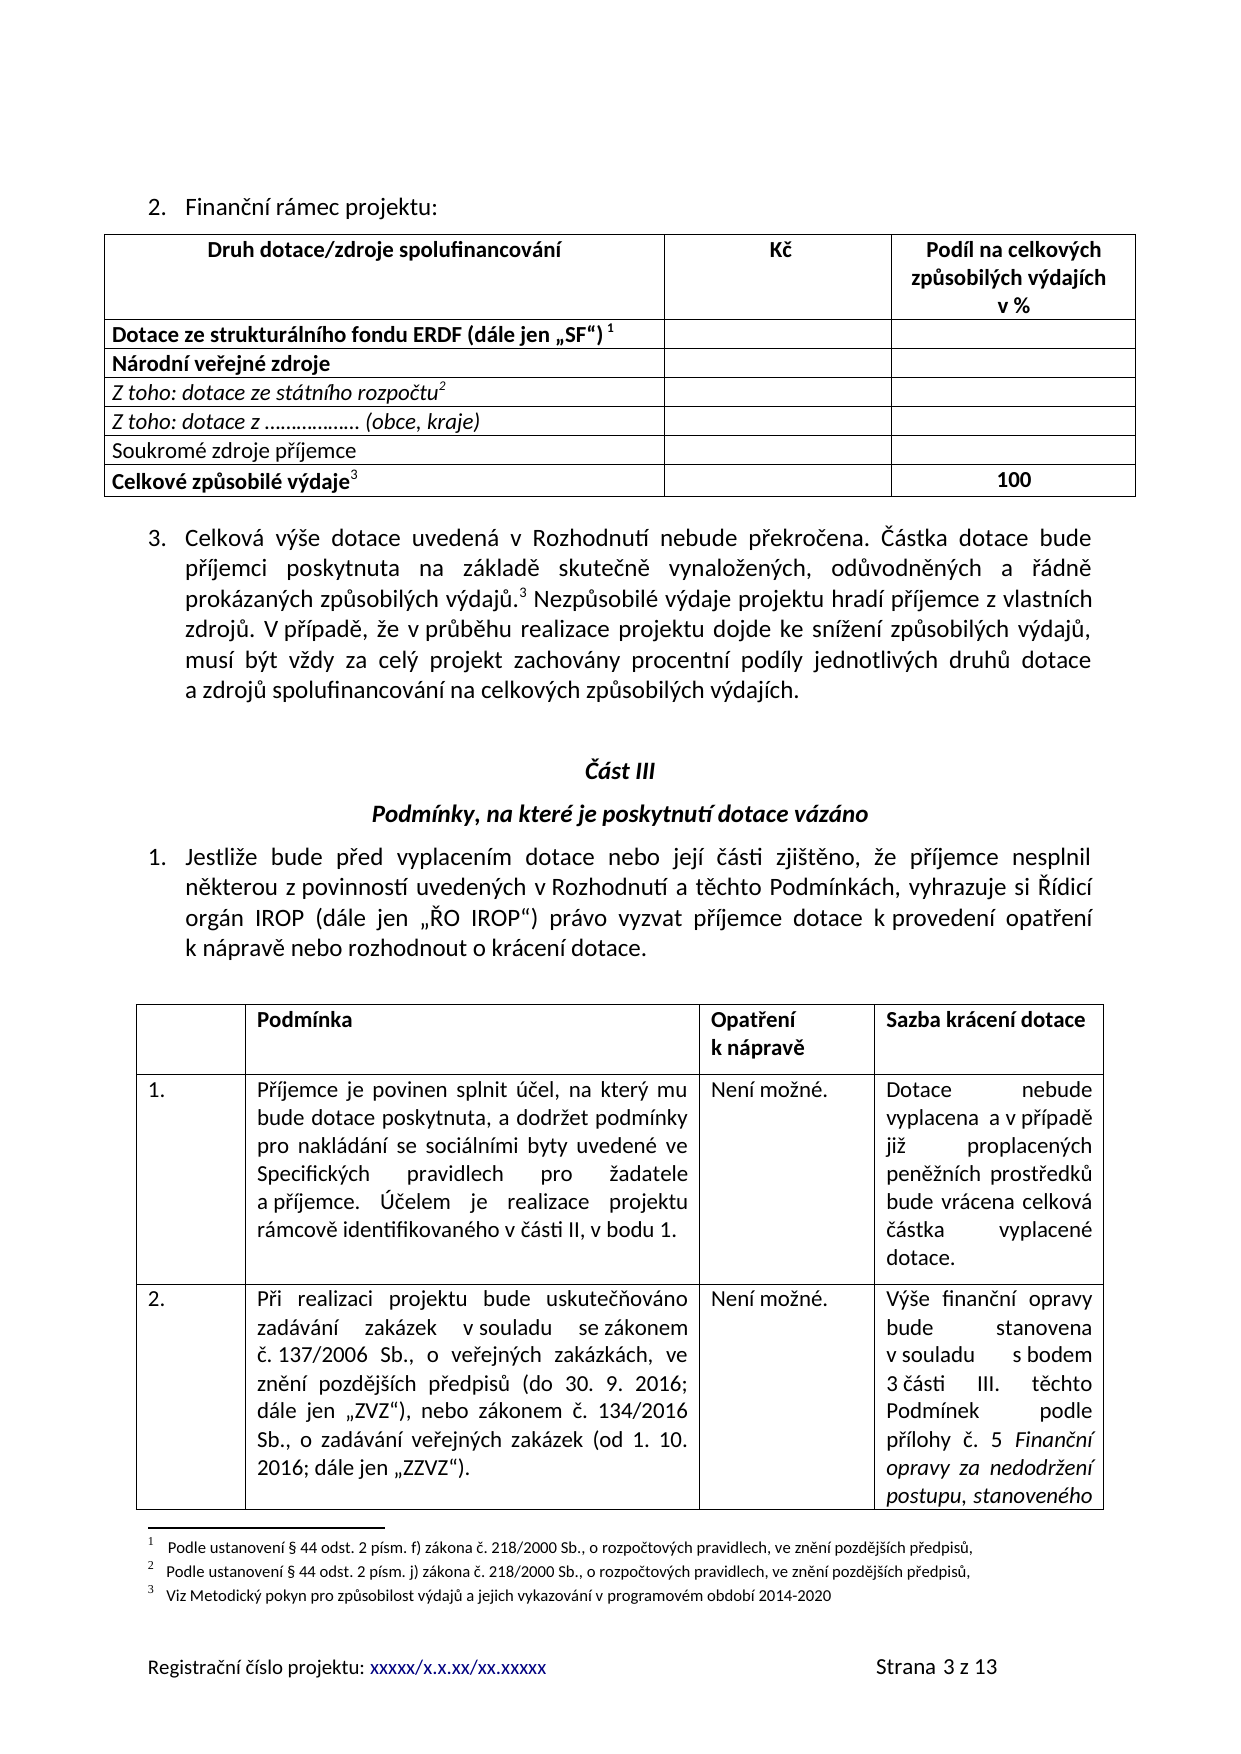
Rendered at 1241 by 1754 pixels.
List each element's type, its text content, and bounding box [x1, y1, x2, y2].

table_cell [892, 349, 1135, 377]
subtitle Část III [148, 755, 1092, 785]
table_header [137, 1005, 245, 1074]
table_cell [892, 436, 1135, 464]
table_cell Z toho: dotace z ……………… (obce, kraje) [105, 407, 664, 435]
table_cell Z toho: dotace ze státního rozpočtu [105, 378, 664, 406]
table_header Kč [665, 235, 891, 319]
table_header Sazba krácení dotace [875, 1005, 1103, 1074]
table_cell Celkové způsobilé výdaje [105, 465, 664, 496]
table_cell [665, 407, 891, 435]
table_cell 100 [892, 465, 1135, 496]
table_cell Dotace nebude vyplacena a v případě již proplacených peněžních prostředků bude vrácena celková částka vyplacené dotace. [875, 1075, 1103, 1283]
list Jestliže bude před vyplacením dotace nebo její části zjištěno, že příjemce nesplnil některou z povinností uvedených v Rozhodnutí a těchto Podmínkách, vyhrazuje si Řídicí orgán IROP (dále jen „ŘO IROP“) právo vyzvat příjemce dotace k provedení opatření k nápravě nebo rozhodnout o krácení dotace. [148, 841, 1092, 963]
table_cell Dotace ze strukturálního fondu ERDF (dále jen „SF“) [105, 320, 664, 348]
table_cell 2. [137, 1285, 245, 1509]
table_cell Není možné. [700, 1075, 874, 1283]
list Celková výše dotace uvedená v Rozhodnutí nebude překročena. Částka dotace bude příjemci poskytnuta na základě skutečně vynaložených, odůvodněných a řádně prokázaných způsobilých výdajů.3 Nezpůsobilé výdaje projektu hradí příjemce z vlastních zdrojů. V případě, že v průběhu realizace projektu dojde ke snížení způsobilých výdajů, musí být vždy za celý projekt zachovány procentní podíly jednotlivých druhů dotace a zdrojů spolufinancování na celkových způsobilých výdajích. [148, 522, 1092, 705]
table_header Druh dotace/zdroje spolufinancování [105, 235, 664, 319]
table_cell Příjemce je povinen splnit účel, na který mu bude dotace poskytnuta, a dodržet podmínky pro nakládání se sociálními byty uvedené ve Specifických pravidlech pro žadatele a příjemce. Účelem je realizace projektu rámcově identifikovaného v části II, v bodu 1. [246, 1075, 699, 1283]
table_cell Národní veřejné zdroje [105, 349, 664, 377]
table_cell [665, 378, 891, 406]
table_cell [665, 465, 891, 496]
table_cell [665, 349, 891, 377]
table_header Podmínka [246, 1005, 699, 1074]
table_cell [892, 378, 1135, 406]
list Finanční rámec projektu: [148, 191, 1074, 221]
table_cell 1. [137, 1075, 245, 1283]
table_cell [665, 320, 891, 348]
table_cell Soukromé zdroje příjemce [105, 436, 664, 464]
table_header Podíl na celkových způsobilých výdajích v % [892, 235, 1135, 319]
table_cell [892, 407, 1135, 435]
table_cell [892, 320, 1135, 348]
table_cell [665, 436, 891, 464]
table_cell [875, 1285, 1103, 1509]
table_header Opatření k nápravě [700, 1005, 874, 1074]
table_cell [246, 1285, 699, 1509]
subtitle Podmínky, na které je poskytnutí dotace vázáno [148, 798, 1092, 828]
table_cell Není možné. [700, 1285, 874, 1509]
